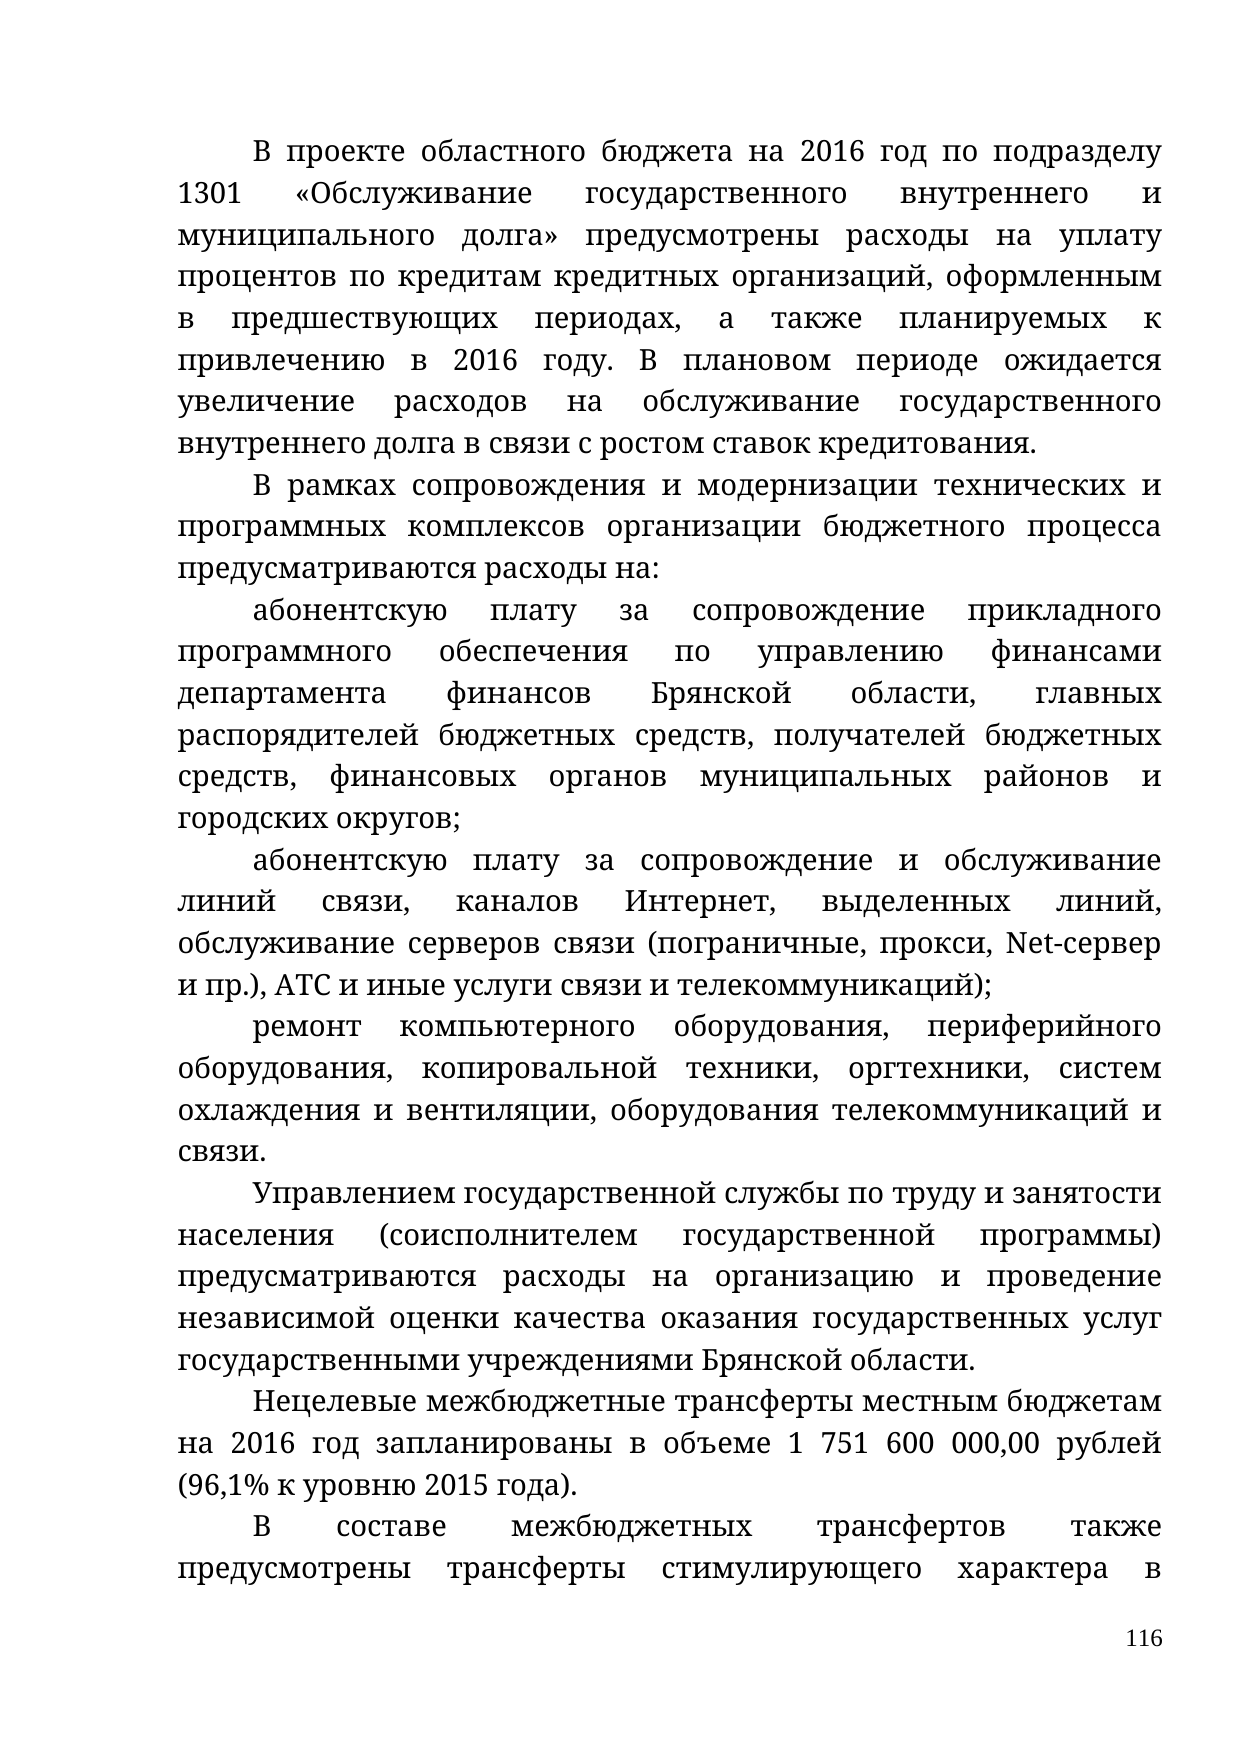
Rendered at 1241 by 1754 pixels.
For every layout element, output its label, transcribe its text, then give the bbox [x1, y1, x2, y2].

text Нецелевые межбюджетные трансферты местным бюджетам на 2016 год запланированы в объеме 1 751 600 000,00 рублей (96,1% к уровню 2015 года). [177, 1381, 1162, 1504]
text Управлением государственной службы по труду и занятости населения (соисполнителем государственной программы) предусматриваются расходы на организацию и проведение независимой оценки качества оказания государственных услуг государственными учреждениями Брянской области. [177, 1172, 1162, 1379]
text В проекте областного бюджета на 2016 год по подразделу 1301 «Обслуживание государственного внутреннего и муниципального долга» предусмотрены расходы на уплату процентов по кредитам кредитных организаций, оформленным в предшествующих периодах, а также планируемых к привлечению в 2016 году. В плановом периоде ожидается увеличение расходов на обслуживание государственного внутреннего долга в связи с ростом ставок кредитования. [177, 131, 1162, 462]
text ремонт компьютерного оборудования, периферийного оборудования, копировальной техники, оргтехники, систем охлаждения и вентиляции, оборудования телекоммуникаций и связи. [177, 1006, 1162, 1170]
text В рамках сопровождения и модернизации технических и программных комплексов организации бюджетного процесса предусматриваются расходы на: [177, 464, 1162, 587]
text абонентскую плату за сопровождение и обслуживание линий связи, каналов Интернет, выделенных линий, обслуживание серверов связи (пограничные, прокси, Net-сервер и пр.), АТС и иные услуги связи и телекоммуникаций); [177, 839, 1162, 1004]
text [177, 1506, 1162, 1587]
text абонентскую плату за сопровождение прикладного программного обеспечения по управлению финансами департамента финансов Брянской области, главных распорядителей бюджетных средств, получателей бюджетных средств, финансовых органов муниципальных районов и городских округов; [177, 589, 1162, 837]
